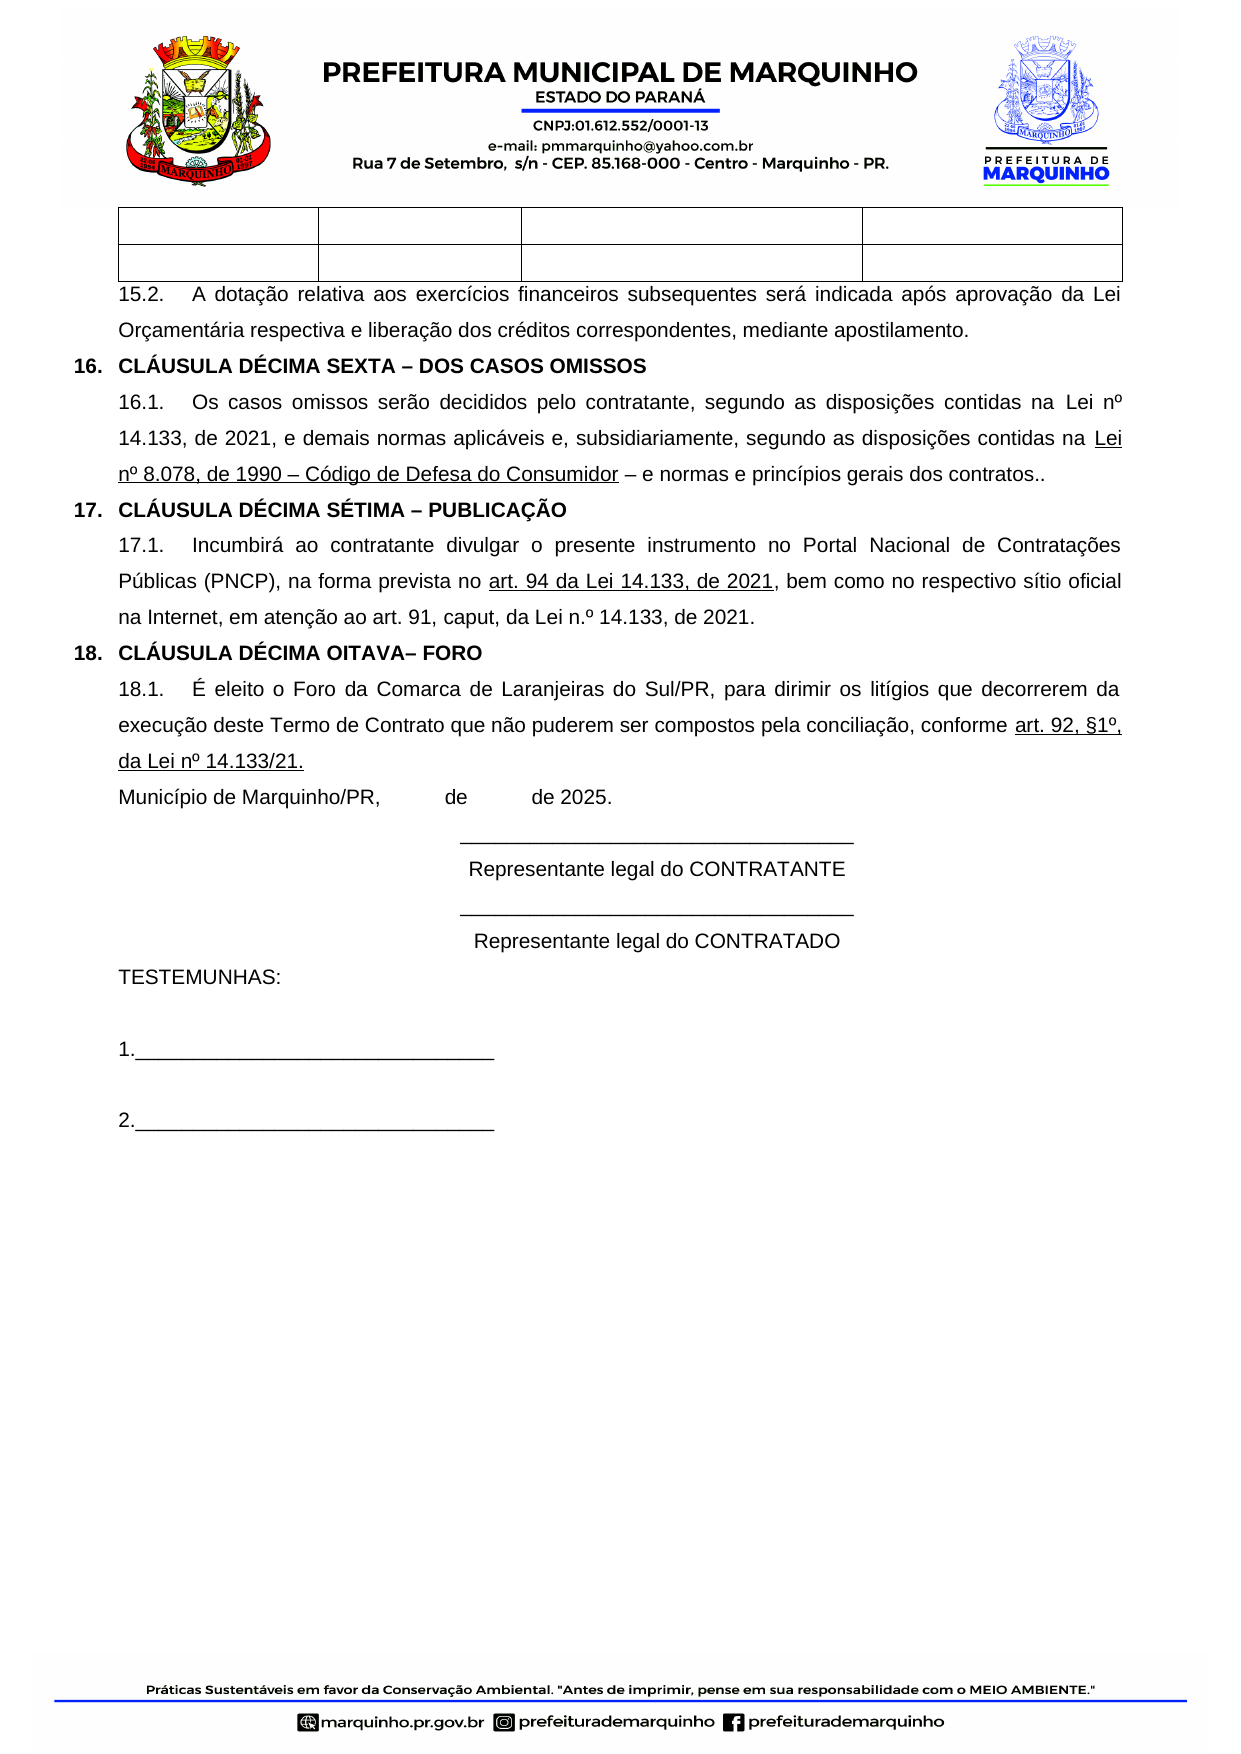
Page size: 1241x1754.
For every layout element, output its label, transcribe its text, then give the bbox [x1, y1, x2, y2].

table_cell [119, 245, 318, 281]
table_cell [119, 208, 318, 244]
picture [60, 7, 1181, 211]
text __________________________________ [118, 893, 1122, 917]
text 1._______________________________ [118, 1036, 1122, 1060]
text É eleito o Foro da Comarca de Laranjeiras do Sul/PR, para dirimir os litígios que decorrerem da execução deste Termo de Contrato que não puderem ser compostos pela conciliação, conforme art. 92, §1º, da Lei nº 14.133/21. [118, 677, 1122, 773]
text TESTEMUNHAS: [118, 964, 1122, 988]
text Incumbirá ao contratante divulgar o presente instrumento no Portal Nacional de Contratações Públicas (PNCP), na forma prevista no art. 94 da Lei 14.133, de 2021, bem como no respectivo sítio oficial na Internet, em atenção ao art. 91, caput, da Lei n.º 14.133, de 2021. [118, 533, 1122, 629]
text 2._______________________________ [118, 1108, 1122, 1132]
text __________________________________ [118, 821, 1122, 845]
table_cell [319, 208, 521, 244]
table_cell [319, 245, 521, 281]
text CLÁUSULA DÉCIMA OITAVA– FORO [74, 641, 1122, 665]
table_cell [522, 245, 862, 281]
text CLÁUSULA DÉCIMA SEXTA – DOS CASOS OMISSOS [74, 354, 1122, 378]
list Município de Marquinho/PR, de de 2025. [118, 785, 1122, 809]
table_cell [863, 208, 1122, 244]
text A dotação relativa aos exercícios financeiros subsequentes será indicada após aprovação da Lei Orçamentária respectiva e liberação dos créditos correspondentes, mediante apostilamento. [118, 282, 1122, 342]
text Representante legal do CONTRATADO [118, 929, 1122, 953]
text CLÁUSULA DÉCIMA SÉTIMA – PUBLICAÇÃO [74, 497, 1122, 521]
picture [30, 1652, 1210, 1754]
table_cell [522, 208, 862, 244]
text Representante legal do CONTRATANTE [118, 857, 1122, 881]
text Os casos omissos serão decididos pelo contratante, segundo as disposições contidas na Lei nº 14.133, de 2021, e demais normas aplicáveis e, subsidiariamente, segundo as disposições contidas na Lei nº 8.078, de 1990 – Código de Defesa do Consumidor – e normas e princípios gerais dos contratos.. [118, 389, 1122, 485]
table_cell [863, 245, 1122, 281]
